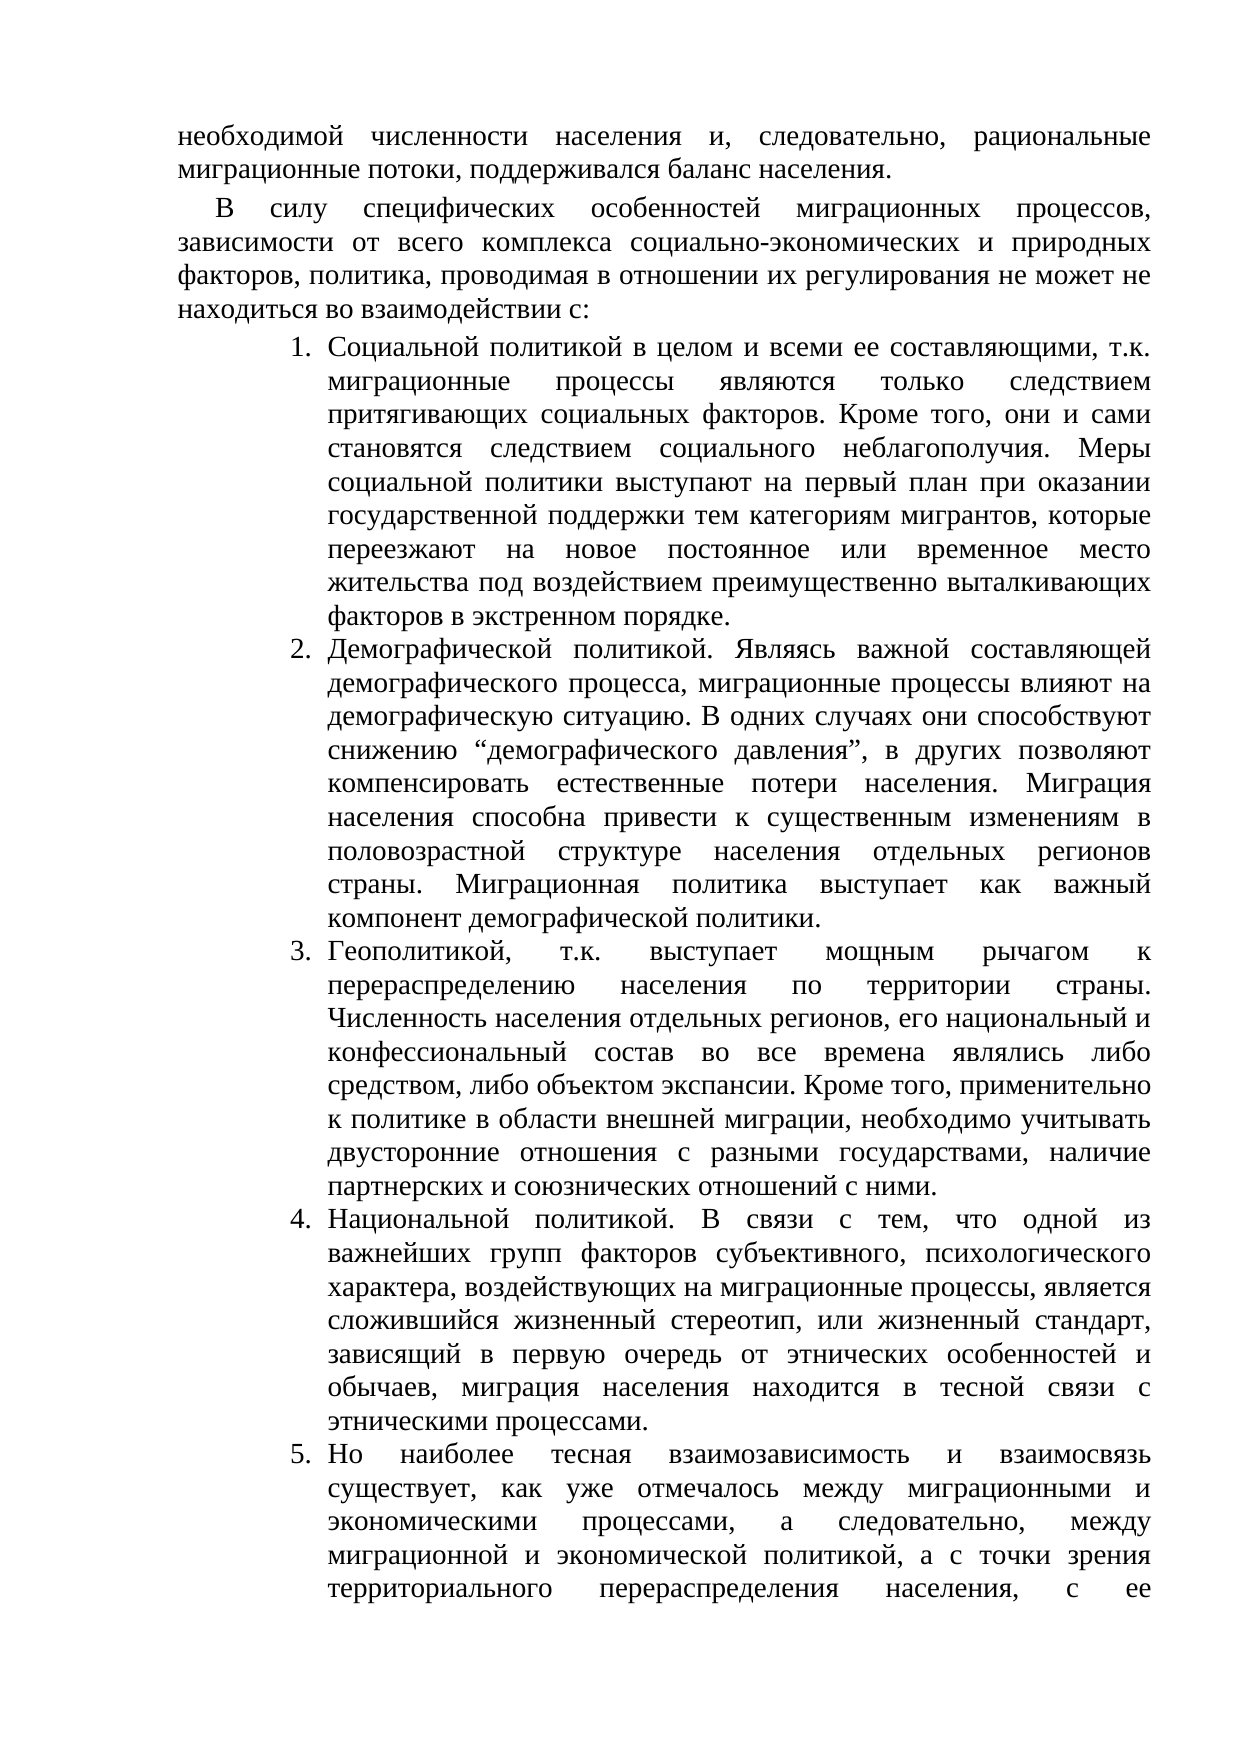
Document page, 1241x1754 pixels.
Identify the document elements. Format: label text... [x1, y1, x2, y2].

text В силу специфических особенностей миграционных процессов, зависимости от всего комплекса социально-экономических и природных факторов, политика, проводимая в отношении их регулирования не может не находиться во взаимодействии с: [177, 190, 1152, 324]
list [290, 1436, 1152, 1604]
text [177, 118, 1152, 185]
list Социальной политикой в целом и всеми ее составляющими, т.к. миграционные процессы являются только следствием притягивающих социальных факторов. Кроме того, они и сами становятся следствием социального неблагополучия. Меры социальной политики выступают на первый план при оказании государственной поддержки тем категориям мигрантов, которые переезжают на новое постоянное или временное место жительства под воздействием преимущественно выталкивающих факторов в экстренном порядке. [290, 329, 1152, 631]
list Демографической политикой. Являясь важной составляющей демографического процесса, миграционные процессы влияют на демографическую ситуацию. В одних случаях они способствуют снижению “демографического давления”, в других позволяют компенсировать естественные потери населения. Миграция населения способна привести к существенным изменениям в половозрастной структуре населения отдельных регионов страны. Миграционная политика выступает как важный компонент демографической политики. [290, 631, 1152, 933]
list Национальной политикой. В связи с тем, что одной из важнейших групп факторов субъективного, психологического характера, воздействующих на миграционные процессы, является сложившийся жизненный стереотип, или жизненный стандарт, зависящий в первую очередь от этнических особенностей и обычаев, миграция населения находится в тесной связи с этническими процессами. [290, 1202, 1152, 1436]
list Геополитикой, т.к. выступает мощным рычагом к перераспределению населения по территории страны. Численность населения отдельных регионов, его национальный и конфессиональный состав во все времена являлись либо средством, либо объектом экспансии. Кроме того, применительно к политике в области внешней миграции, необходимо учитывать двусторонние отношения с разными государствами, наличие партнерских и союзнических отношений с ними. [290, 933, 1152, 1202]
